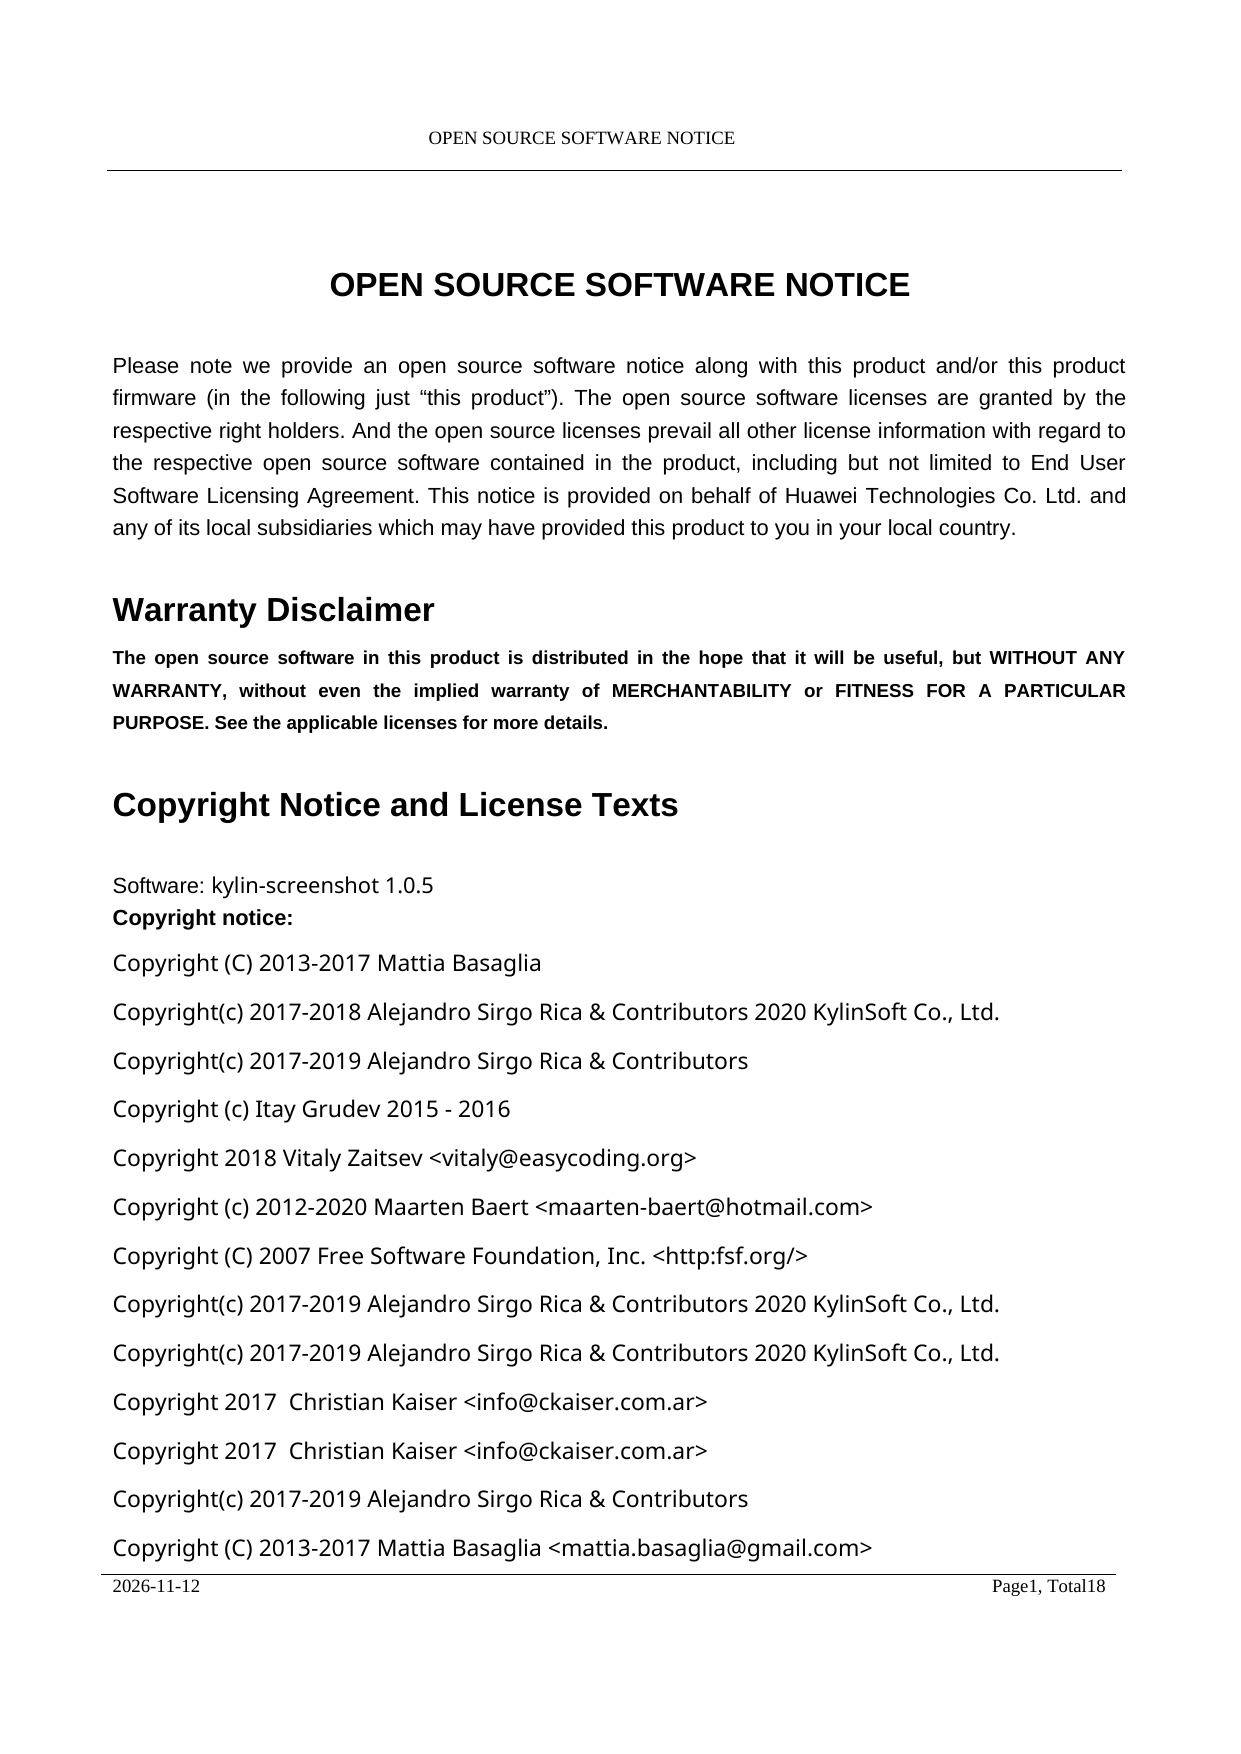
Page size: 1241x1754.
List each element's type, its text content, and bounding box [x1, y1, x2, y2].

text Copyright notice: [112, 901, 1128, 934]
text The open source software in this product is distributed in the hope that it will be useful, but WITHOUT ANY WARRANTY, without even the implied warranty of MERCHANTABILITY or FITNESS FOR A PARTICULAR PURPOSE. See the applicable licenses for more details. [112, 641, 1128, 739]
text Software: kylin-screenshot 1.0.5 [112, 869, 1128, 901]
text Warranty Disclaimer [112, 576, 1128, 641]
text Please note we provide an open source software notice along with this product and/or this product firmware (in the following just “this product”). The open source software licenses are granted by the respective right holders. And the open source licenses prevail all other license information with regard to the respective open source software contained in the product, including but not limited to End User Software Licensing Agreement. This notice is provided on behalf of Huawei Technologies Co. Ltd. and any of its local subsidiaries which may have provided this product to you in your local country. [112, 349, 1128, 544]
text Copyright Notice and License Texts [112, 771, 1128, 836]
text OPEN SOURCE SOFTWARE NOTICE [112, 251, 1128, 316]
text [112, 947, 1128, 1564]
